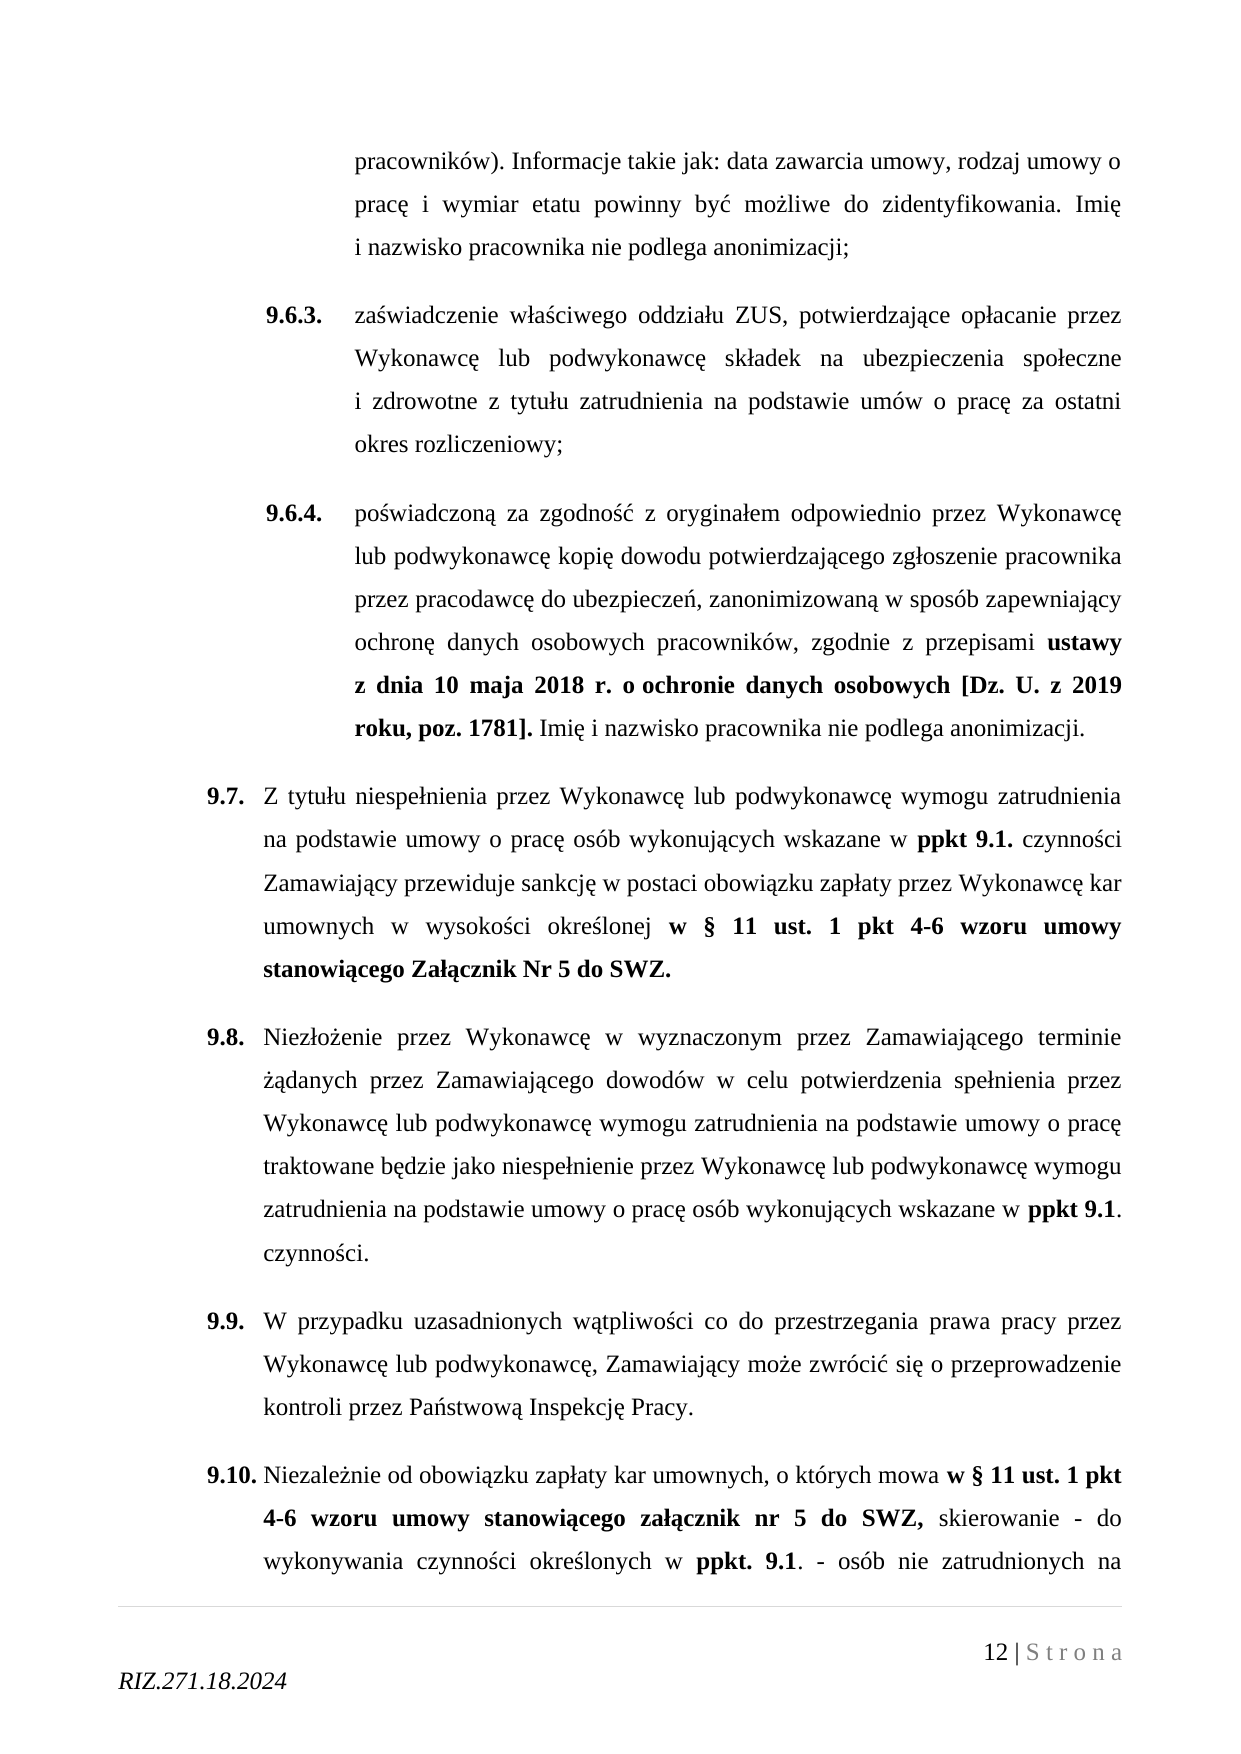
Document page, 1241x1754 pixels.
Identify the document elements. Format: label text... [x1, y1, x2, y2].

list Z tytułu niespełnienia przez Wykonawcę lub podwykonawcę wymogu zatrudnienia na podstawie umowy o pracę osób wykonujących wskazane w ppkt 9.1. czynności Zamawiający przewiduje sankcję w postaci obowiązku zapłaty przez Wykonawcę kar umownych w wysokości określonej w § 11 ust. 1 pkt 4-6 wzoru umowy stanowiącego Załącznik Nr 5 do SWZ. [207, 781, 1122, 983]
list Niezłożenie przez Wykonawcę w wyznaczonym przez Zamawiającego terminie żądanych przez Zamawiającego dowodów w celu potwierdzenia spełnienia przez Wykonawcę lub podwykonawcę wymogu zatrudnienia na podstawie umowy o pracę traktowane będzie jako niespełnienie przez Wykonawcę lub podwykonawcę wymogu zatrudnienia na podstawie umowy o pracę osób wykonujących wskazane w ppkt 9.1. czynności. [207, 1022, 1122, 1266]
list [266, 146, 1122, 261]
list W przypadku uzasadnionych wątpliwości co do przestrzegania prawa pracy przez Wykonawcę lub podwykonawcę, Zamawiający może zwrócić się o przeprowadzenie kontroli przez Państwową Inspekcję Pracy. [207, 1306, 1122, 1421]
list zaświadczenie właściwego oddziału ZUS, potwierdzające opłacanie przez Wykonawcę lub podwykonawcę składek na ubezpieczenia społeczne i zdrowotne z tytułu zatrudnienia na podstawie umów o pracę za ostatni okres rozliczeniowy; [266, 300, 1122, 458]
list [207, 1460, 1122, 1575]
list poświadczoną za zgodność z oryginałem odpowiednio przez Wykonawcę lub podwykonawcę kopię dowodu potwierdzającego zgłoszenie pracownika przez pracodawcę do ubezpieczeń, zanonimizowaną w sposób zapewniający ochronę danych osobowych pracowników, zgodnie z przepisami ustawy z dnia 10 maja 2018 r. o ochronie danych osobowych [Dz. U. z 2019 roku, poz. 1781]. Imię i nazwisko pracownika nie podlega anonimizacji. [266, 498, 1122, 742]
